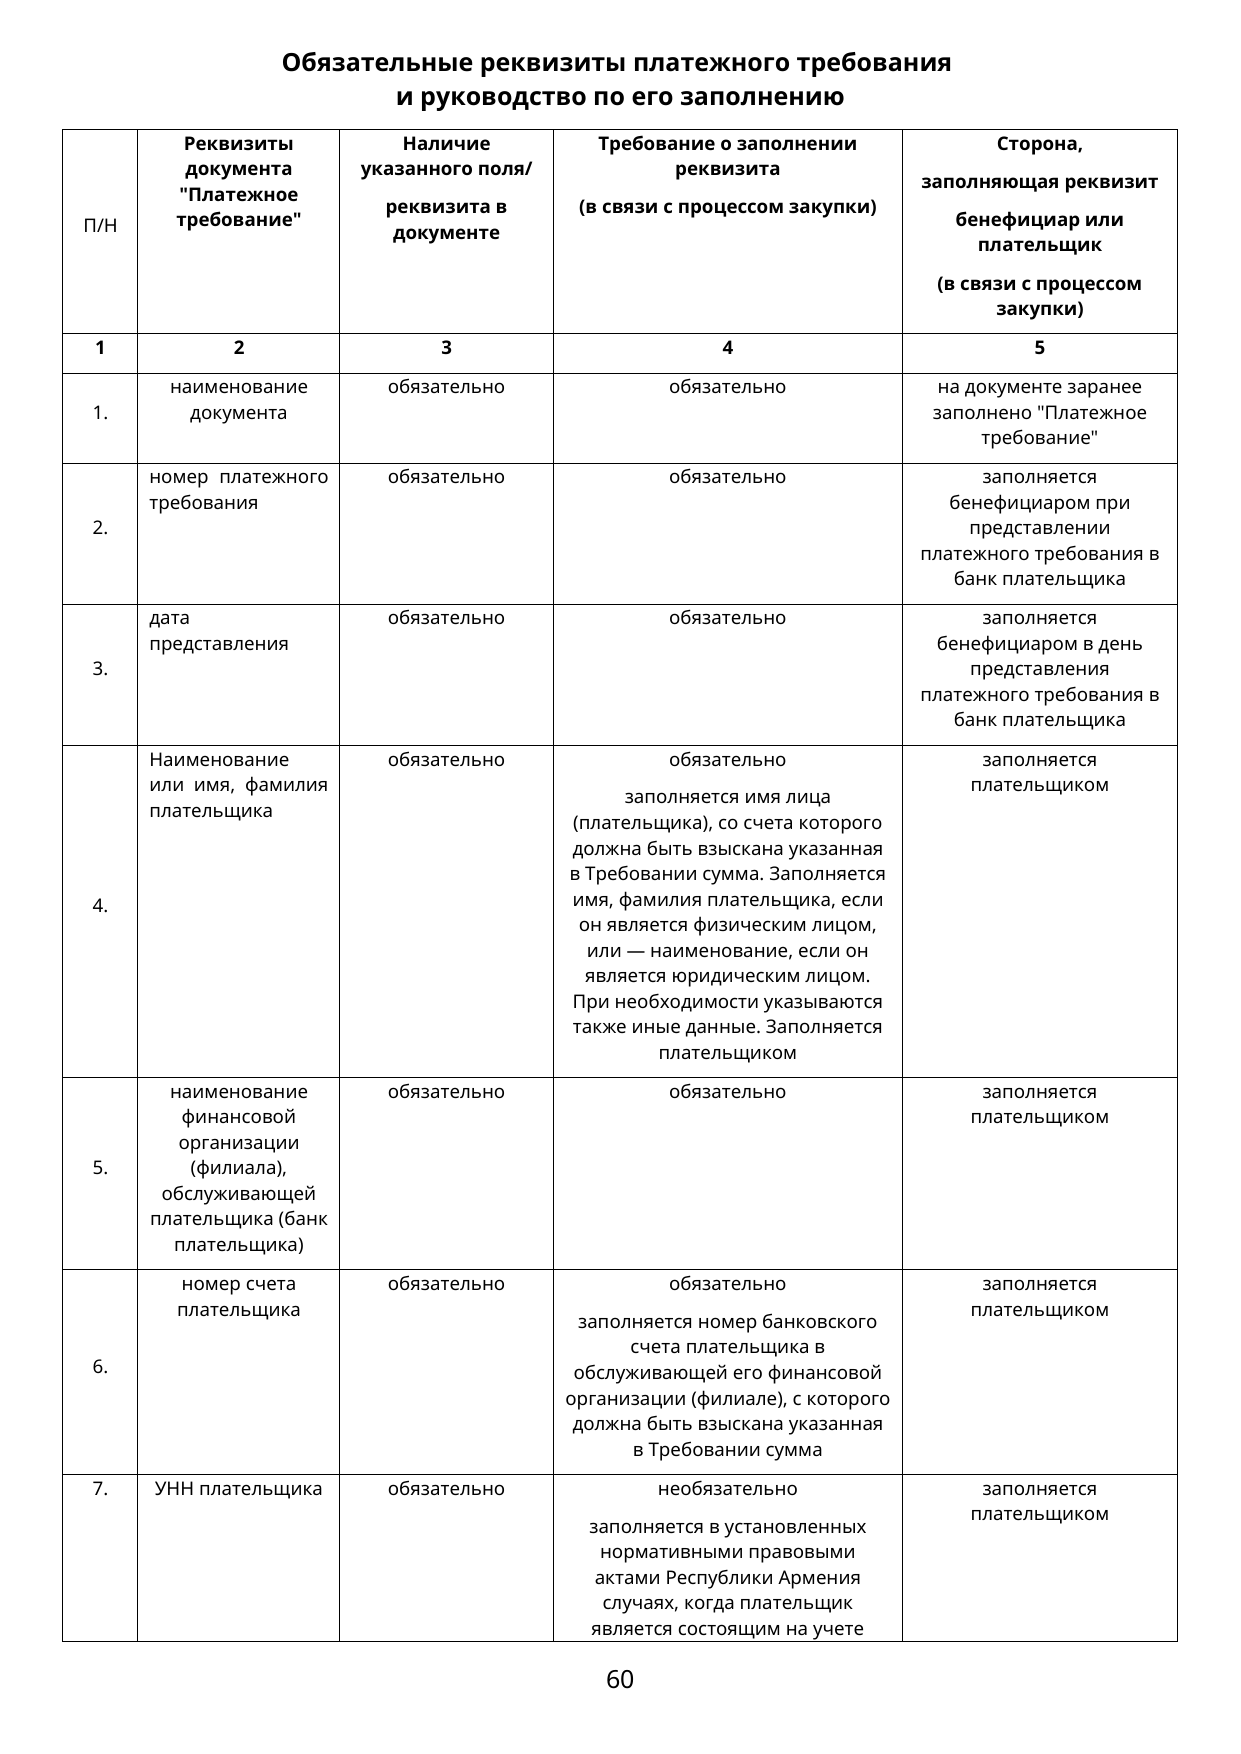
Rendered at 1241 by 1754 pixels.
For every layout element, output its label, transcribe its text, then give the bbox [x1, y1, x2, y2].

table_cell наименование документа [138, 374, 339, 462]
table_cell обязательно [554, 464, 902, 604]
table_cell 3. [63, 605, 137, 745]
table_cell заполняется плательщиком [903, 1475, 1177, 1641]
table_cell 7. [63, 1475, 137, 1641]
table_cell обязательно [340, 1270, 553, 1474]
table_cell заполняется бенефициаром в день представления платежного требования в банк плательщика [903, 605, 1177, 745]
table_cell обязательно [340, 746, 553, 1077]
table_header П/Н [63, 130, 137, 333]
table_header Требование о заполнении реквизита (в связи с процессом закупки) [554, 130, 902, 333]
table_cell 2. [63, 464, 137, 604]
table_cell 4 [554, 334, 902, 372]
table_header Реквизиты документа "Платежное требование" [138, 130, 339, 333]
table_cell обязательно [554, 374, 902, 462]
table_cell 5. [63, 1078, 137, 1269]
table_cell обязательно [340, 1475, 553, 1641]
table_cell 1 [63, 334, 137, 372]
table_cell обязательно [554, 1078, 902, 1269]
table_cell дата представления [138, 605, 339, 745]
table_cell заполняется плательщиком [903, 746, 1177, 1077]
table_cell номер счета плательщика [138, 1270, 339, 1474]
table_cell заполняется плательщиком [903, 1270, 1177, 1474]
text Обязательные реквизиты платежного требования и руководство по его заполнению [207, 44, 1034, 112]
table_cell заполняется бенефициаром при представлении платежного требования в банк плательщика [903, 464, 1177, 604]
table_cell обязательно заполняется номер банковского счета плательщика в обслуживающей его финансовой организации (филиале), с которого должна быть взыскана указанная в Требовании сумма [554, 1270, 902, 1474]
table_cell 6. [63, 1270, 137, 1474]
table_cell Наименование или имя, фамилия плательщика [138, 746, 339, 1077]
table_header Наличие указанного поля/ реквизита в документе [340, 130, 553, 333]
table_cell 2 [138, 334, 339, 372]
table_cell 1. [63, 374, 137, 462]
table_cell 5 [903, 334, 1177, 372]
table_cell обязательно заполняется имя лица (плательщика), со счета которого должна быть взыскана указанная в Требовании сумма. Заполняется имя, фамилия плательщика, если он является физическим лицом, или — наименование, если он является юридическим лицом. При необходимости указываются также иные данные. Заполняется плательщиком [554, 746, 902, 1077]
table_cell заполняется плательщиком [903, 1078, 1177, 1269]
table_cell на документе заранее заполнено "Платежное требование" [903, 374, 1177, 462]
table_cell 4. [63, 746, 137, 1077]
table_cell 3 [340, 334, 553, 372]
table_cell УНН плательщика [138, 1475, 339, 1641]
table_cell обязательно [340, 605, 553, 745]
table_cell обязательно [554, 605, 902, 745]
table_cell номер платежного требования [138, 464, 339, 604]
table_cell обязательно [340, 374, 553, 462]
table_header Сторона, заполняющая реквизит бенефициар или плательщик (в связи с процессом закупки) [903, 130, 1177, 333]
table_cell обязательно [340, 464, 553, 604]
table_cell наименование финансовой организации (филиала), обслуживающей плательщика (банк плательщика) [138, 1078, 339, 1269]
table_cell обязательно [340, 1078, 553, 1269]
